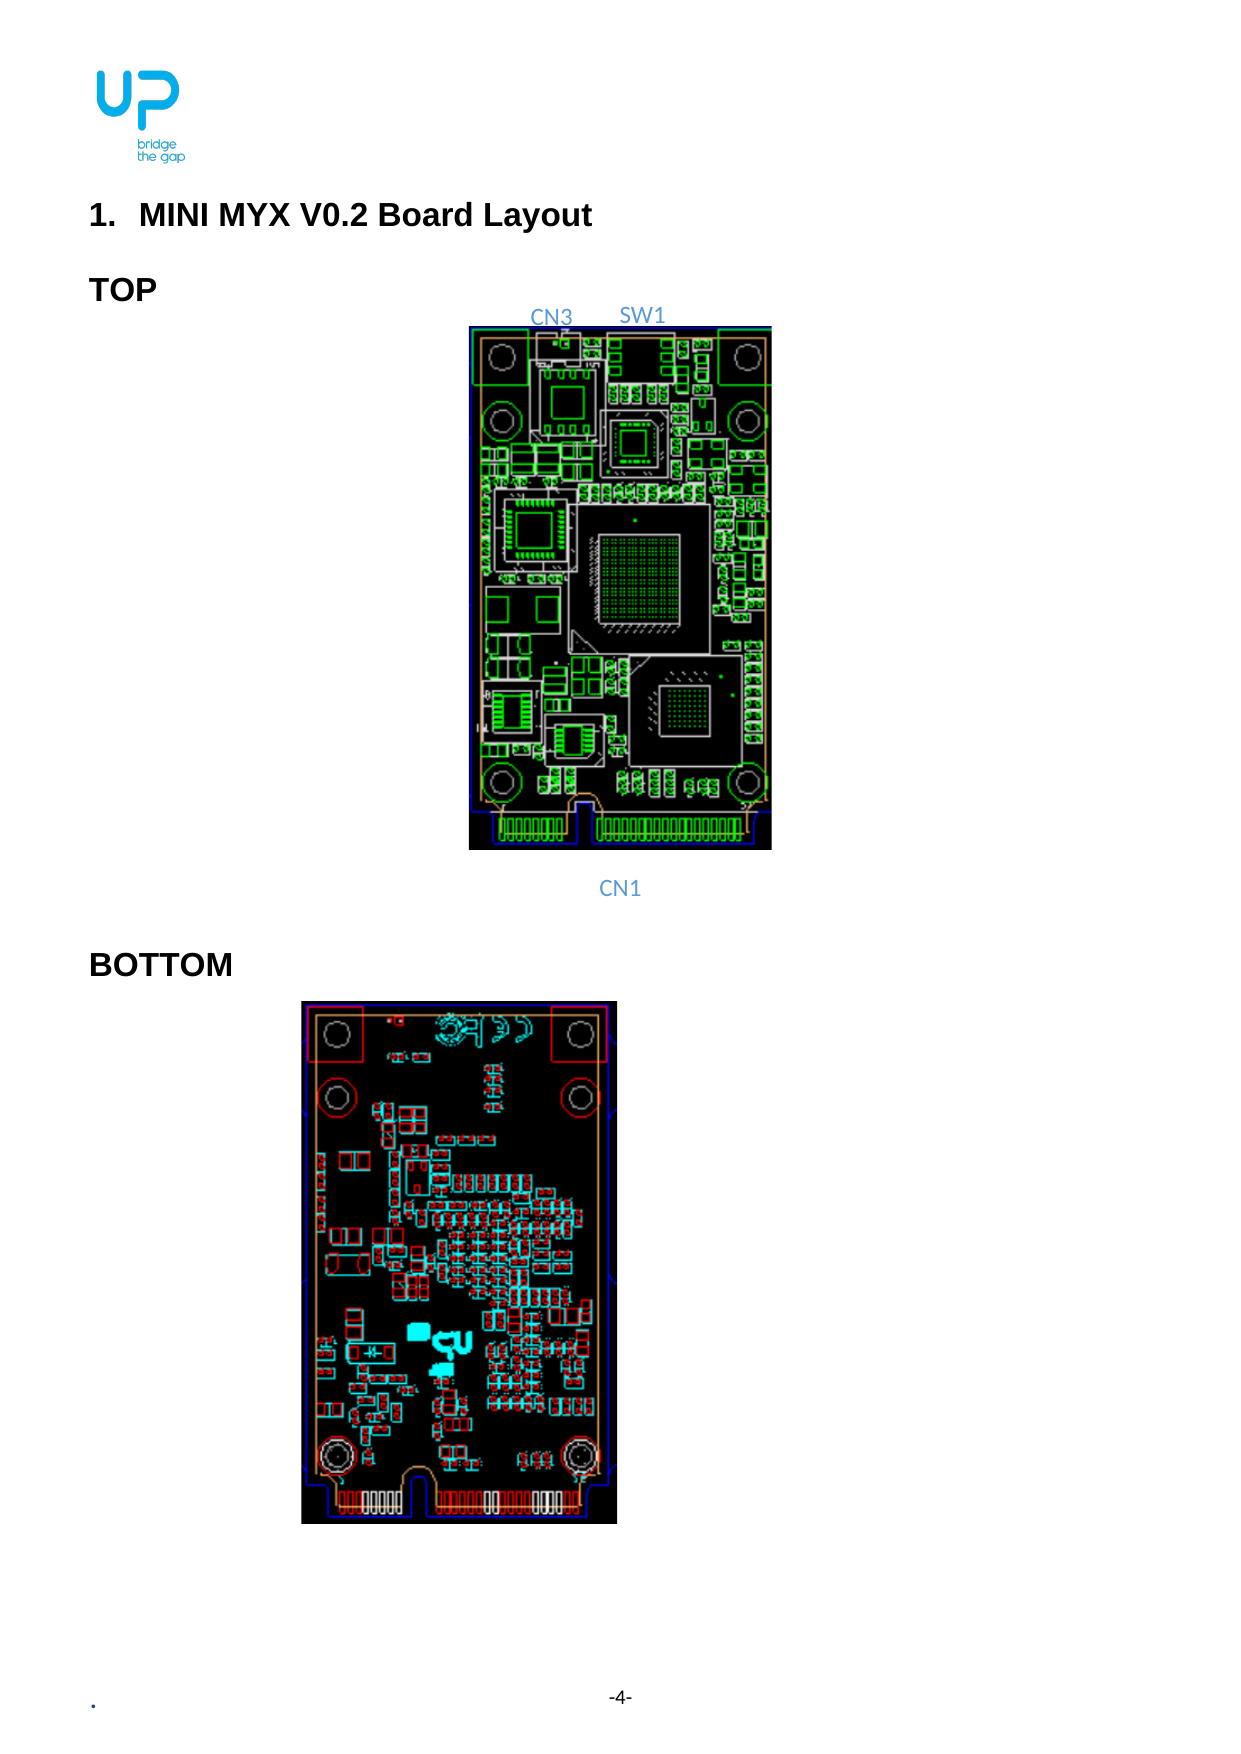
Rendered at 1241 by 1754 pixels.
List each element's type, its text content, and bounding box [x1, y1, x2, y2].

picture [468, 326, 772, 850]
picture [301, 1001, 618, 1524]
picture [88, 59, 199, 174]
list BOTTOM [89, 926, 1152, 1564]
list MINI MYX V0.2 Board Layout TOP [89, 176, 1152, 326]
